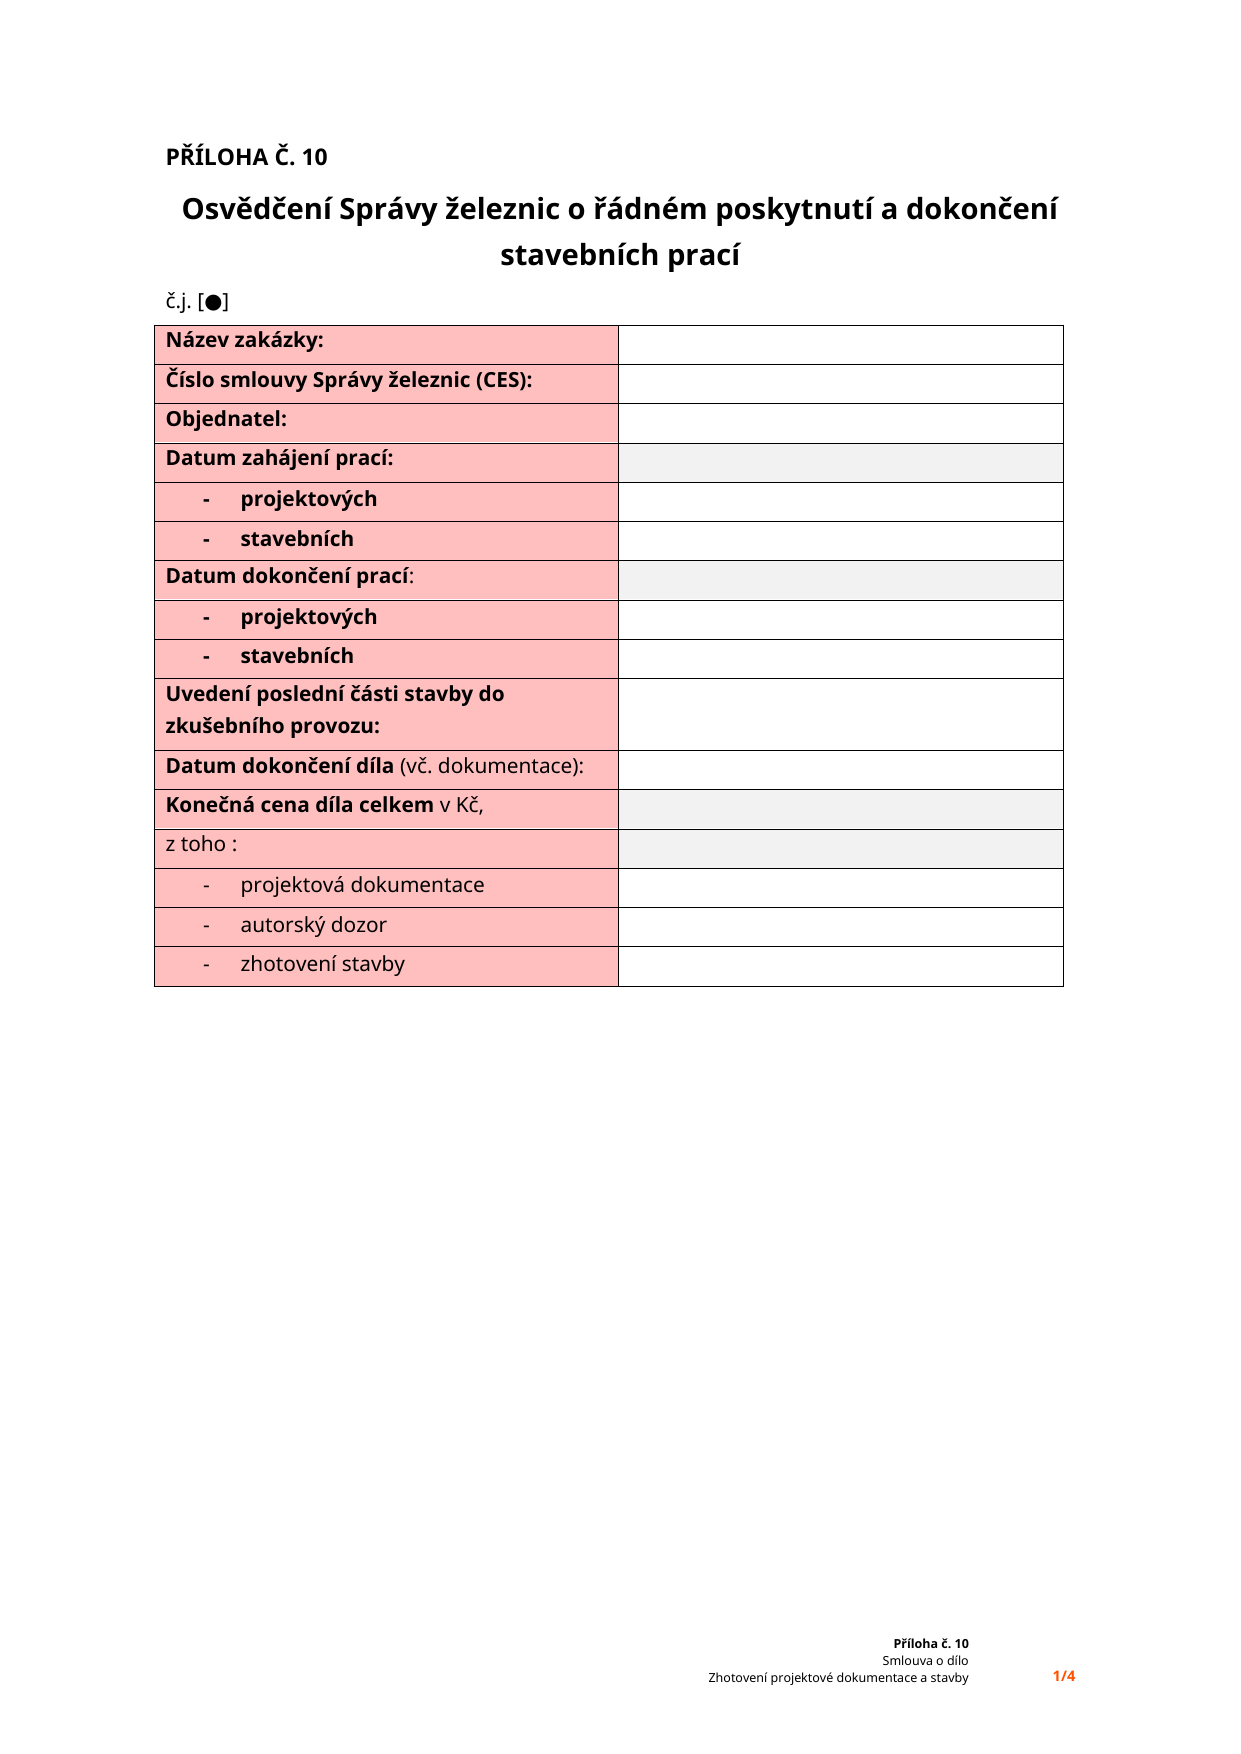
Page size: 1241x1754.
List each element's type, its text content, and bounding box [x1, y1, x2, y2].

table_cell stavebních [155, 640, 618, 678]
table_cell [619, 404, 1063, 442]
table_cell projektová dokumentace [155, 869, 618, 907]
table_cell [619, 522, 1063, 560]
table_header Název zakázky: [155, 326, 618, 364]
table_cell Datum zahájení prací: [155, 444, 618, 482]
table_cell [619, 444, 1063, 482]
table_cell [619, 365, 1063, 403]
table_cell [619, 947, 1063, 986]
text Příloha č. 10 [165, 141, 1075, 173]
table_cell Konečná cena díla celkem v Kč, [155, 790, 618, 828]
table_cell [619, 679, 1063, 750]
table_cell [619, 869, 1063, 907]
table_cell [619, 640, 1063, 678]
table_cell Číslo smlouvy Správy železnic (CES): [155, 365, 618, 403]
table_cell z toho : [155, 830, 618, 868]
table_cell Objednatel: [155, 404, 618, 442]
table_header [619, 326, 1063, 364]
table_cell [619, 751, 1063, 789]
table_cell [619, 908, 1063, 946]
table_cell autorský dozor [155, 908, 618, 946]
table_cell projektových [155, 483, 618, 521]
text č.j. [●] [165, 286, 1075, 314]
table_cell Datum dokončení prací: [155, 561, 618, 599]
table_cell Uvedení poslední části stavby do zkušebního provozu: [155, 679, 618, 750]
table_cell [619, 830, 1063, 868]
table_cell Datum dokončení díla (vč. dokumentace): [155, 751, 618, 789]
table_cell [619, 601, 1063, 639]
table_cell zhotovení stavby [155, 947, 618, 986]
table_cell projektových [155, 601, 618, 639]
table_cell [619, 561, 1063, 599]
table_cell [619, 483, 1063, 521]
table_cell stavebních [155, 522, 618, 560]
table_cell [619, 790, 1063, 828]
text Osvědčení Správy železnic o řádném poskytnutí a dokončení stavebních prací [165, 188, 1075, 273]
